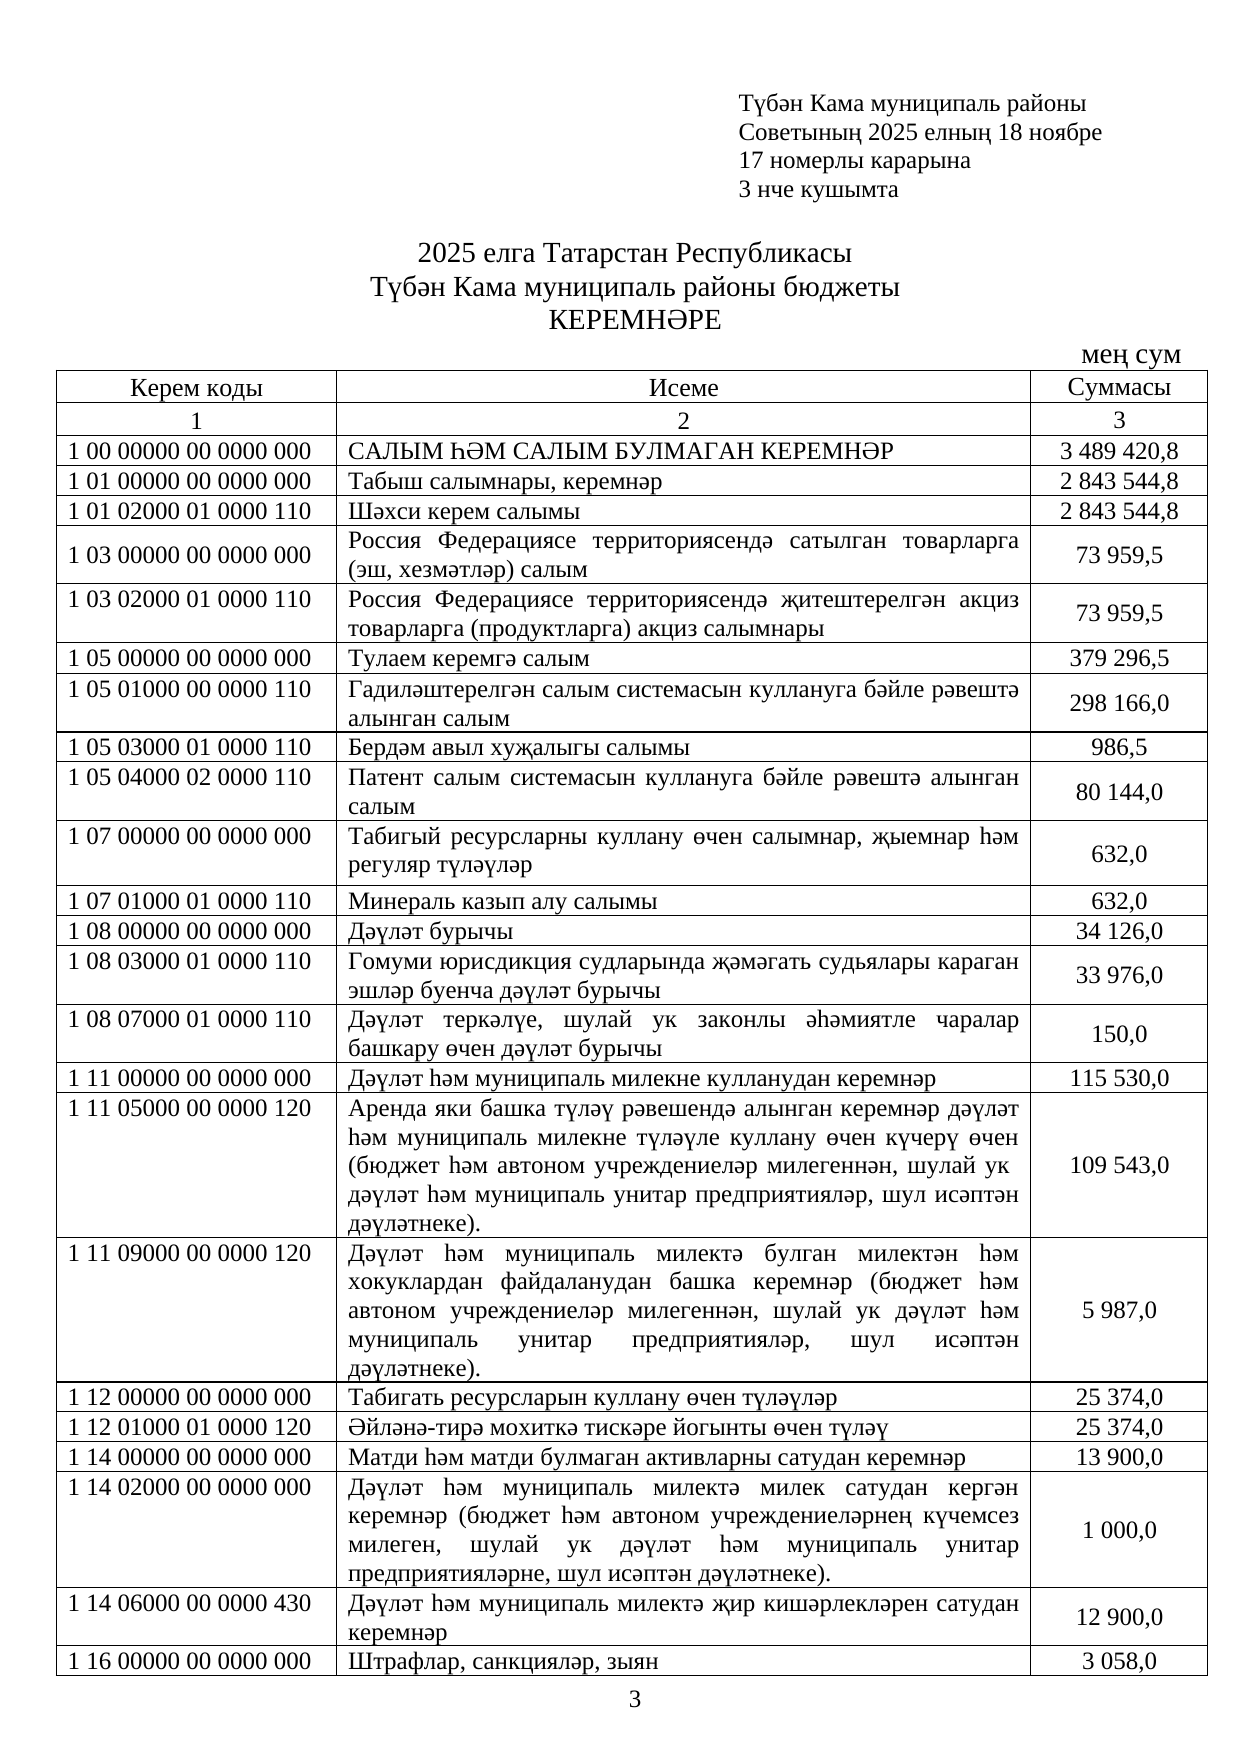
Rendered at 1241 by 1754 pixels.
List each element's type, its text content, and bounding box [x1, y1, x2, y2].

table_cell Матди һәм матди булмаган активларны сатудан керемнәр [337, 1442, 1030, 1471]
table_cell 150,0 [1031, 1005, 1207, 1062]
table_cell Гомуми юрисдикция судларында җәмәгать судьялары караган эшләр буенча дәүләт бурычы [337, 946, 1030, 1003]
table_cell Табигать ресурсларын куллану өчен түләүләр [337, 1383, 1030, 1411]
table_header Керем коды [57, 371, 336, 402]
table_cell 3 [1031, 403, 1207, 435]
table_header Суммасы [1031, 371, 1207, 402]
table_cell 632,0 [1031, 821, 1207, 885]
table_cell 1 03 00000 00 0000 000 [57, 526, 336, 583]
table_cell 73 959,5 [1031, 526, 1207, 583]
table_cell Патент салым системасын куллануга бәйле рәвештә алынган салым [337, 762, 1030, 820]
table_cell Бердәм авыл хуҗалыгы салымы [337, 733, 1030, 761]
table_header Исеме [337, 371, 1030, 402]
table_cell 1 11 09000 00 0000 120 [57, 1238, 336, 1381]
table_cell 1 14 06000 00 0000 430 [57, 1588, 336, 1645]
text мең сум [89, 336, 1181, 369]
table_cell 379 296,5 [1031, 643, 1207, 673]
text Түбән Кама муниципаль районы бюджеты [89, 269, 1181, 302]
table_cell 298 166,0 [1031, 674, 1207, 731]
table_cell 33 976,0 [1031, 946, 1207, 1003]
table_cell 34 126,0 [1031, 916, 1207, 945]
table_cell 1 01 02000 01 0000 110 [57, 496, 336, 524]
table_cell САЛЫМ ҺӘМ САЛЫМ БУЛМАГАН КЕРЕМНӘР [337, 436, 1030, 465]
table_cell Россия Федерациясе территориясендә җитештерелгән акциз товарларга (продуктларга) акциз салымнары [337, 584, 1030, 642]
table_cell 73 959,5 [1031, 584, 1207, 642]
table_cell 25 374,0 [1031, 1383, 1207, 1411]
table_cell 1 [57, 403, 336, 435]
table_cell 1 08 03000 01 0000 110 [57, 946, 336, 1003]
table_cell 1 05 01000 00 0000 110 [57, 674, 336, 731]
text 2025 елга Татарстан Республикасы [89, 235, 1181, 269]
text КЕРЕМНӘРЕ [89, 302, 1181, 336]
table_cell 1 05 04000 02 0000 110 [57, 762, 336, 820]
table_cell 1 000,0 [1031, 1472, 1207, 1587]
table_cell Табыш салымнары, керемнәр [337, 466, 1030, 495]
table_cell 5 987,0 [1031, 1238, 1207, 1381]
table_cell 1 11 05000 00 0000 120 [57, 1093, 336, 1237]
table_cell Дәүләт бурычы [337, 916, 1030, 945]
table_cell 109 543,0 [1031, 1093, 1207, 1237]
table_cell Россия Федерациясе территориясендә сатылган товарларга (эш, хезмәтләр) салым [337, 526, 1030, 583]
table_cell Дәүләт теркәлүе, шулай ук ​​законлы әһәмиятле чаралар башкару өчен дәүләт бурычы [337, 1005, 1030, 1062]
table_cell 2 [337, 403, 1030, 435]
table_cell 1 01 00000 00 0000 000 [57, 466, 336, 495]
table_cell 1 11 00000 00 0000 000 [57, 1063, 336, 1092]
text 17 номерлы карарына [738, 145, 1181, 174]
table_cell 13 900,0 [1031, 1442, 1207, 1471]
table_cell 632,0 [1031, 886, 1207, 915]
table_cell 1 12 00000 00 0000 000 [57, 1383, 336, 1411]
table_cell 1 08 07000 01 0000 110 [57, 1005, 336, 1062]
table_cell 1 05 00000 00 0000 000 [57, 643, 336, 673]
table_cell 1 07 01000 01 0000 110 [57, 886, 336, 915]
table_cell Табигый ресурсларны куллану өчен салымнар, җыемнар һәм регуляр түләүләр [337, 821, 1030, 885]
text Түбән Кама муниципаль районы Советының 2025 елның 18 ноябре [738, 88, 1181, 145]
table_cell 2 843 544,8 [1031, 496, 1207, 524]
table_cell Дәүләт һәм муниципаль милекне кулланудан керемнәр [337, 1063, 1030, 1092]
table_cell 1 14 00000 00 0000 000 [57, 1442, 336, 1471]
table_cell 1 12 01000 01 0000 120 [57, 1412, 336, 1441]
table_cell 3 489 420,8 [1031, 436, 1207, 465]
text 3 нче кушымта [738, 174, 1181, 203]
table_cell 1 00 00000 00 0000 000 [57, 436, 336, 465]
table_cell Штрафлар, санкцияләр, зыян [337, 1646, 1030, 1675]
table_cell 12 900,0 [1031, 1588, 1207, 1645]
table_cell Дәүләт һәм муниципаль милектә булган милектән һәм хокуклардан файдаланудан башка керемнәр (бюджет һәм автоном учреждениеләр милегеннән, шулай ук ​​дәүләт һәм муниципаль унитар предприятияләр, шул исәптән дәүләтнеке). [337, 1238, 1030, 1381]
table_cell Тулаем керемгә салым [337, 643, 1030, 673]
table_cell 1 03 02000 01 0000 110 [57, 584, 336, 642]
table_cell 2 843 544,8 [1031, 466, 1207, 495]
table_cell 80 144,0 [1031, 762, 1207, 820]
table_cell 25 374,0 [1031, 1412, 1207, 1441]
table_cell Минераль казып алу салымы [337, 886, 1030, 915]
table_cell 1 07 00000 00 0000 000 [57, 821, 336, 885]
table_cell Дәүләт һәм муниципаль милектә җир кишәрлекләрен сатудан керемнәр [337, 1588, 1030, 1645]
table_cell 115 530,0 [1031, 1063, 1207, 1092]
table_cell 1 08 00000 00 0000 000 [57, 916, 336, 945]
table_cell 3 058,0 [1031, 1646, 1207, 1675]
table_cell 986,5 [1031, 733, 1207, 761]
table_cell Гадиләштерелгән салым системасын куллануга бәйле рәвештә алынган салым [337, 674, 1030, 731]
table_cell 1 05 03000 01 0000 110 [57, 733, 336, 761]
table_cell 1 14 02000 00 0000 000 [57, 1472, 336, 1587]
table_cell Дәүләт һәм муниципаль милектә милек сатудан кергән керемнәр (бюджет һәм автоном учреждениеләрнең күчемсез милеген, шулай ук ​​дәүләт һәм муниципаль унитар предприятияләрне, шул исәптән дәүләтнеке). [337, 1472, 1030, 1587]
table_cell Шәхси керем салымы [337, 496, 1030, 524]
table_cell Әйләнә-тирә мохиткә тискәре йогынты өчен түләү [337, 1412, 1030, 1441]
table_cell 1 16 00000 00 0000 000 [57, 1646, 336, 1675]
table_cell Аренда яки башка түләү рәвешендә алынган керемнәр дәүләт һәм муниципаль милекне түләүле куллану өчен күчерү өчен (бюджет һәм автоном учреждениеләр милегеннән, шулай ук ​​дәүләт һәм муниципаль унитар предприятияләр, шул исәптән дәүләтнеке). [337, 1093, 1030, 1237]
